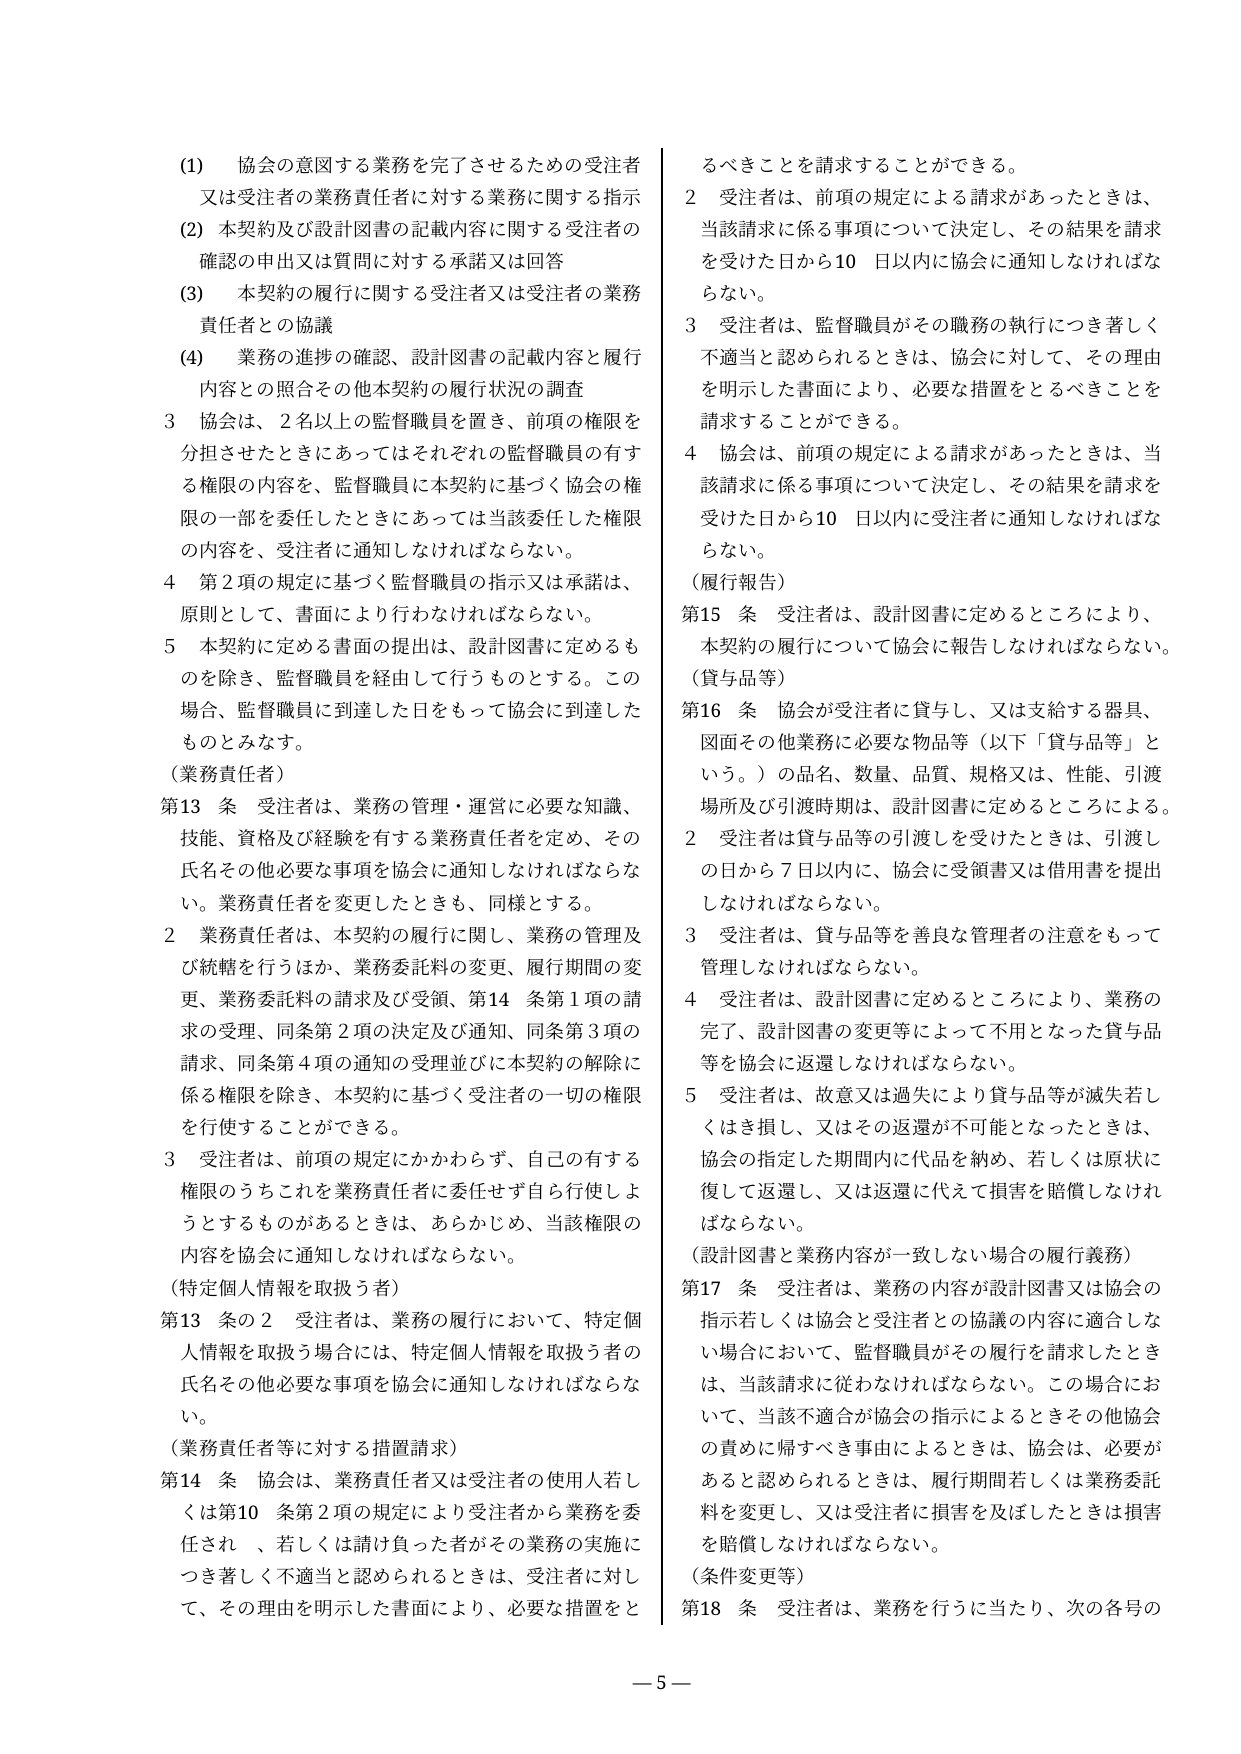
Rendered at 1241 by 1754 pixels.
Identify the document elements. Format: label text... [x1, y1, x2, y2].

text ３ 受注者は、監督職員がその職務の執行につき著しく不適当と認められるときは、協会に対して、その理由を明示した書面により、必要な措置をとるべきことを請求することができる。 [681, 308, 1162, 437]
text ４ 協会は、前項の規定による請求があったときは、当該請求に係る事項について決定し、その結果を請求を受けた日から10日以内に受注者に通知しなければならない。 [681, 437, 1162, 565]
text ３ 受注者は、貸与品等を善良な管理者の注意をもって管理しなければならない。 [681, 918, 1162, 982]
text （条件変更等） [681, 1559, 1162, 1592]
text (2) 本契約及び設計図書の記載内容に関する受注者の確認の申出又は質問に対する承諾又は回答 [180, 212, 642, 276]
text (1) 協会の意図する業務を完了させるための受注者又は受注者の業務責任者に対する業務に関する指示 [180, 148, 642, 212]
text ３ 協会は、２名以上の監督職員を置き、前項の権限を分担させたときにあってはそれぞれの監督職員の有する権限の内容を、監督職員に本契約に基づく協会の権限の一部を委任したときにあっては当該委任した権限の内容を、受注者に通知しなければならない。 [160, 404, 642, 565]
text 第17条 受注者は、業務の内容が設計図書又は協会の指示若しくは協会と受注者との協議の内容に適合しない場合において、監督職員がその履行を請求したときは、当該請求に従わなければならない。この場合において、当該不適合が協会の指示によるときその他協会の責めに帰すべき事由によるときは、協会は、必要があると認められるときは、履行期間若しくは業務委託料を変更し、又は受注者に損害を及ぼしたときは損害を賠償しなければならない。 [681, 1271, 1162, 1559]
text ４ 受注者は、設計図書に定めるところにより、業務の完了、設計図書の変更等によって不用となった貸与品等を協会に返還しなければならない。 [681, 982, 1162, 1078]
text 第13条の２ 受注者は、業務の履行において、特定個人情報を取扱う場合には、特定個人情報を取扱う者の氏名その他必要な事項を協会に通知しなければならない。 [160, 1303, 642, 1431]
text ４ 第２項の規定に基づく監督職員の指示又は承諾は、原則として、書面により行わなければならない。 [160, 565, 642, 629]
text ２ 受注者は貸与品等の引渡しを受けたときは、引渡しの日から７日以内に、協会に受領書又は借用書を提出しなければならない。 [681, 822, 1162, 918]
text ２ 業務責任者は、本契約の履行に関し、業務の管理及び統轄を行うほか、業務委託料の変更、履行期間の変更、業務委託料の請求及び受領、第14条第１項の請求の受理、同条第２項の決定及び通知、同条第３項の請求、同条第４項の通知の受理並びに本契約の解除に係る権限を除き、本契約に基づく受注者の一切の権限を行使することができる。 [160, 918, 642, 1142]
text （特定個人情報を取扱う者） [160, 1271, 642, 1303]
text ５ 本契約に定める書面の提出は、設計図書に定めるものを除き、監督職員を経由して行うものとする。この場合、監督職員に到達した日をもって協会に到達したものとみなす。 [160, 629, 642, 757]
text 第13条 受注者は、業務の管理・運営に必要な知識、技能、資格及び経験を有する業務責任者を定め、その氏名その他必要な事項を協会に通知しなければならない。業務責任者を変更したときも、同様とする。 [160, 789, 642, 918]
text (3) 本契約の履行に関する受注者又は受注者の業務責任者との協議 [180, 276, 642, 340]
text (4) 業務の進捗の確認、設計図書の記載内容と履行内容との照合その他本契約の履行状況の調査 [180, 340, 642, 404]
text （業務責任者等に対する措置請求） [160, 1431, 642, 1463]
text 第16条 協会が受注者に貸与し、又は支給する器具、図面その他業務に必要な物品等（以下「貸与品等」という。）の品名、数量、品質、規格又は、性能、引渡場所及び引渡時期は、設計図書に定めるところによる。 [681, 693, 1162, 822]
text （設計図書と業務内容が一致しない場合の履行義務） [681, 1239, 1162, 1271]
text （業務責任者） [160, 757, 642, 789]
text （貸与品等） [681, 661, 1162, 693]
text ３ 受注者は、前項の規定にかかわらず、自己の有する権限のうちこれを業務責任者に委任せず自ら行使しようとするものがあるときは、あらかじめ、当該権限の内容を協会に通知しなければならない。 [160, 1142, 642, 1271]
text ５ 受注者は、故意又は過失により貸与品等が滅失若しくはき損し、又はその返還が不可能となったときは、協会の指定した期間内に代品を納め、若しくは原状に復して返還し、又は返還に代えて損害を賠償しなければならない。 [681, 1078, 1162, 1239]
text 第15条 受注者は、設計図書に定めるところにより、本契約の履行について協会に報告しなければならない。 [681, 597, 1162, 661]
text 第14条 協会は、業務責任者又は受注者の使用人若しくは第10条第２項の規定により受注者から業務を委任され、若しくは請け負った者がその業務の実施につき著しく不適当と認められるときは、受注者に対して、その理由を明示した書面により、必要な措置をとるべきことを請求することができる。 [160, 1463, 642, 1624]
text ２ 受注者は、前項の規定による請求があったときは、当該請求に係る事項について決定し、その結果を請求を受けた日から10日以内に協会に通知しなければならない。 [681, 180, 1162, 308]
text （履行報告） [681, 565, 1162, 597]
text 第18条 受注者は、業務を行うに当たり、次の各号のいずれかに該当する事実を発見したときは、その旨を直ちに協会に通知し、その確認を請求しなければならない。 [681, 1592, 1162, 1624]
